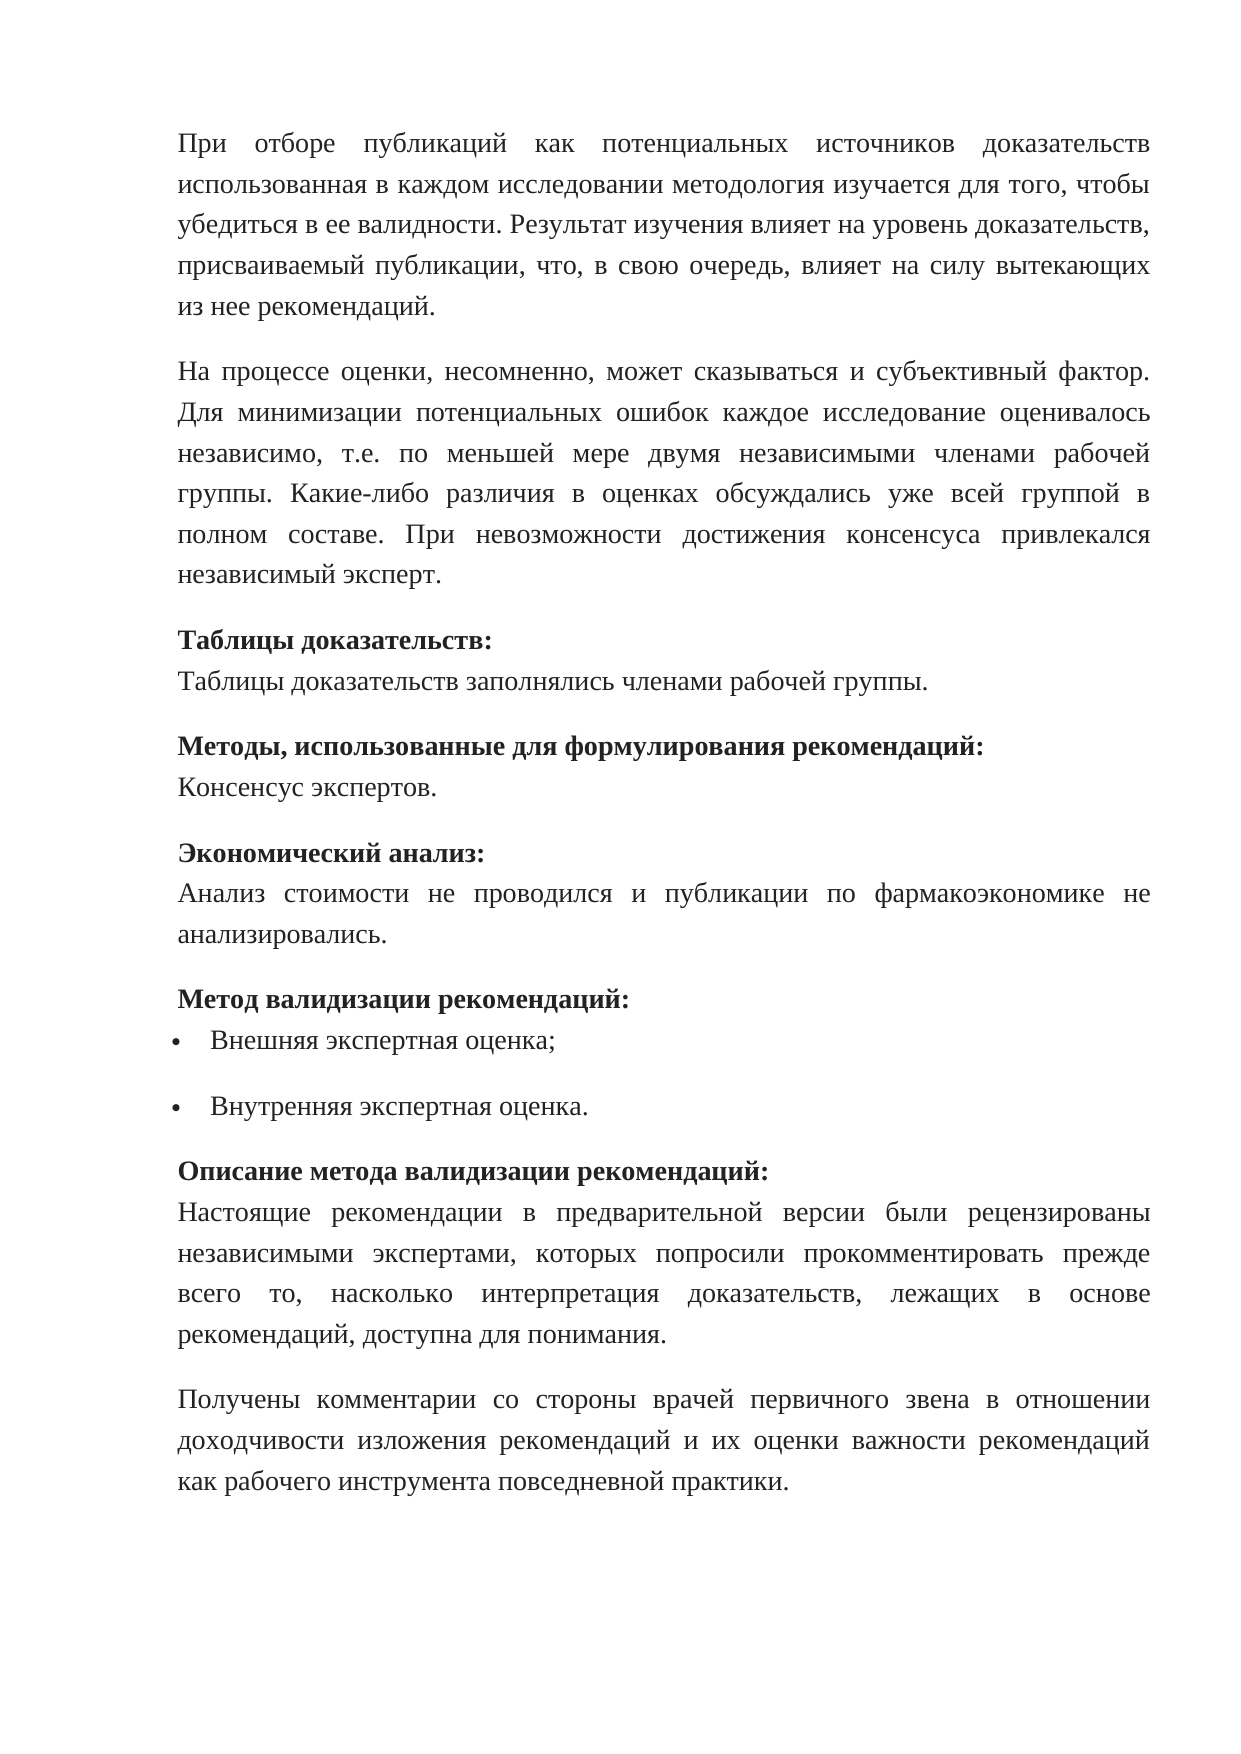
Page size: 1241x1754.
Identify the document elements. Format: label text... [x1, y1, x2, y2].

text Методы, использованные для формулирования рекомендаций: [177, 721, 1152, 762]
text Настоящие рекомендации в предварительной версии были рецензированы независимыми экспертами, которых попросили прокомментировать прежде всего то, насколько интерпретация доказательств, лежащих в основе рекомендаций, доступна для понимания. [177, 1187, 1152, 1349]
text Таблицы доказательств заполнялись членами рабочей группы. [177, 656, 1152, 696]
text Описание метода валидизации рекомендаций: [177, 1146, 1152, 1187]
text Метод валидизации рекомендаций: [177, 974, 1152, 1015]
list Внутренняя экспертная оценка. [172, 1081, 1152, 1121]
text При отборе публикаций как потенциальных источников доказательств использованная в каждом исследовании методология изучается для того, чтобы убедиться в ее валидности. Результат изучения влияет на уровень доказательств, присваиваемый публикации, что, в свою очередь, влияет на силу вытекающих из нее рекомендаций. [177, 118, 1152, 321]
text Получены комментарии со стороны врачей первичного звена в отношении доходчивости изложения рекомендаций и их оценки важности рекомендаций как рабочего инструмента повседневной практики. [177, 1374, 1152, 1496]
text Консенсус экспертов. [177, 762, 1152, 802]
text На процессе оценки, несомненно, может сказываться и субъективный фактор. Для минимизации потенциальных ошибок каждое исследование оценивалось независимо, т.е. по меньшей мере двумя независимыми членами рабочей группы. Какие-либо различия в оценках обсуждались уже всей группой в полном составе. При невозможности достижения консенсуса привлекался независимый эксперт. [177, 346, 1152, 590]
text Таблицы доказательств: [177, 615, 1152, 656]
text Экономический анализ: [177, 827, 1152, 868]
text Анализ стоимости не проводился и публикации по фармакоэкономике не анализировались. [177, 868, 1152, 949]
list Внешняя экспертная оценка; [172, 1015, 1152, 1056]
